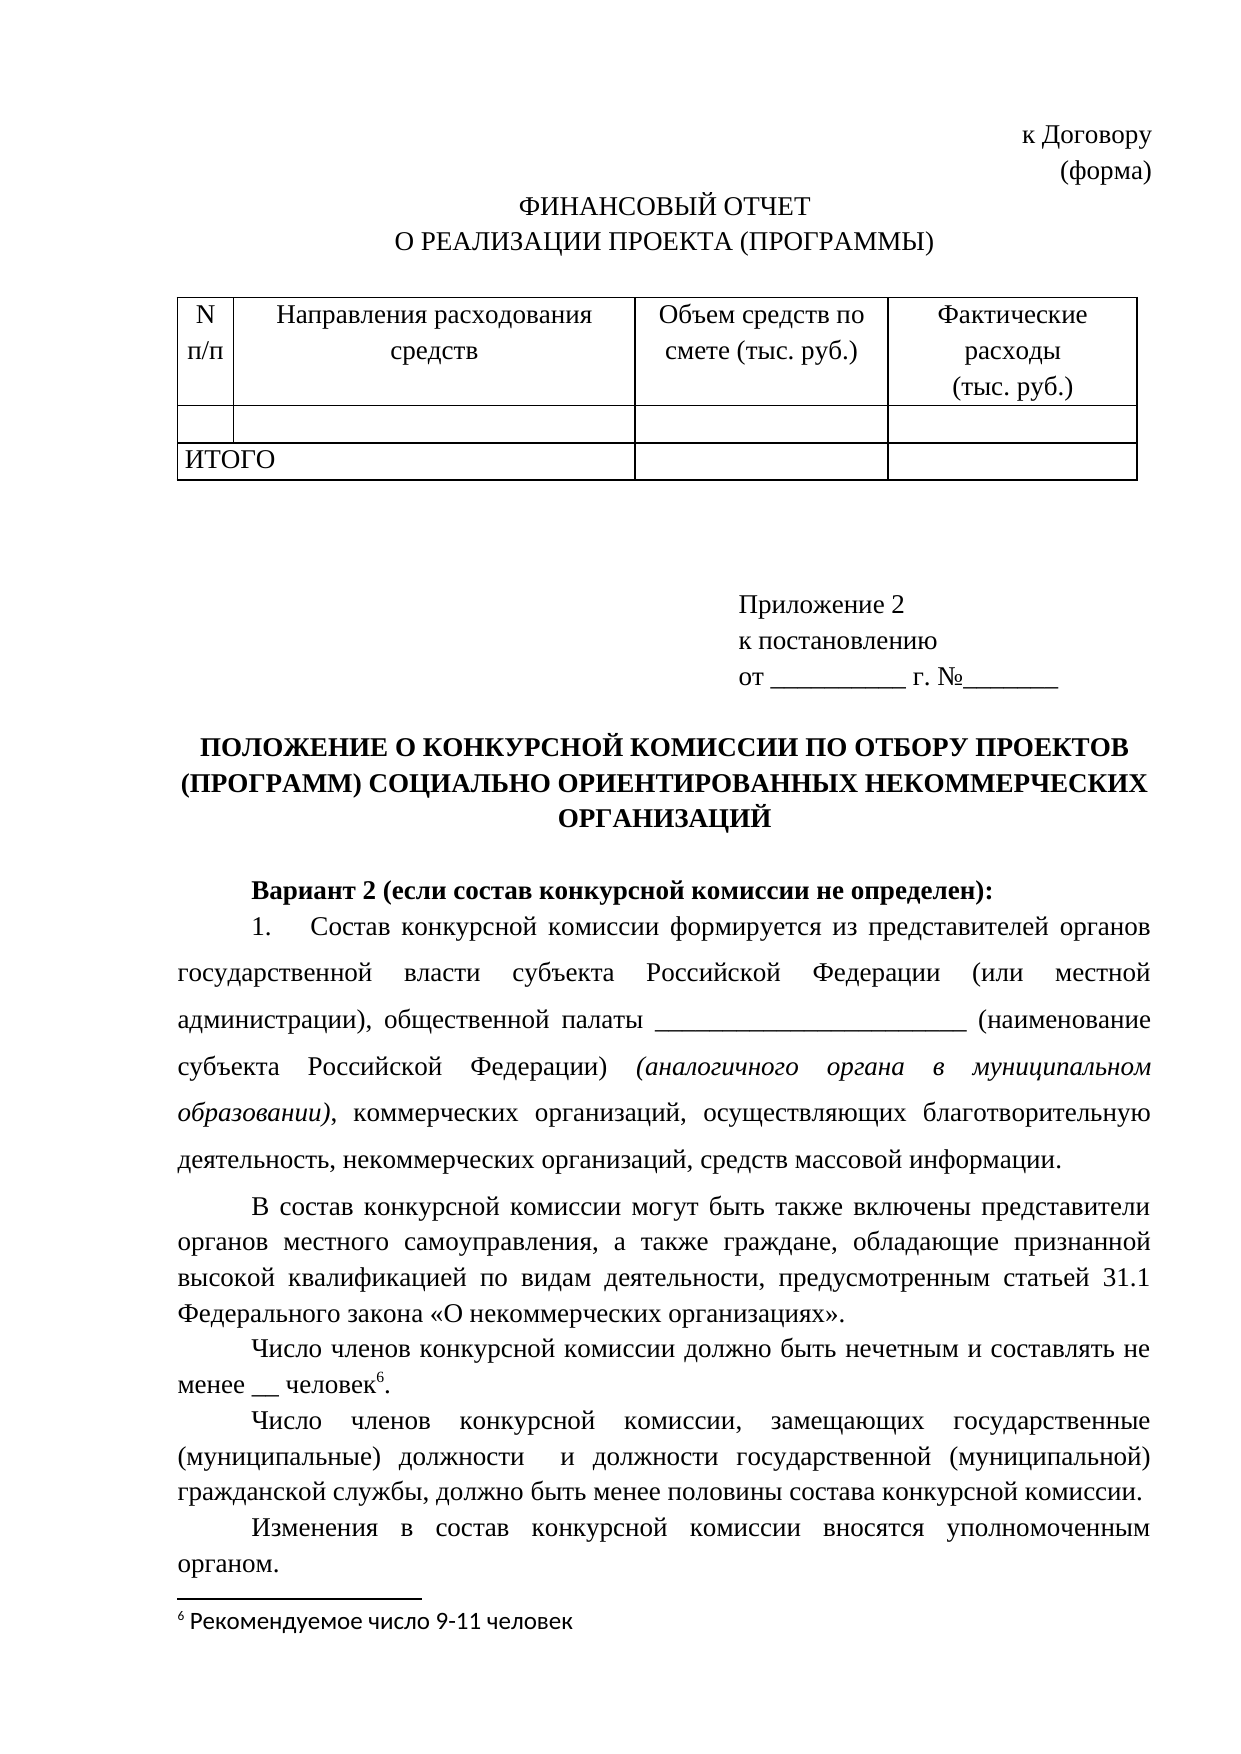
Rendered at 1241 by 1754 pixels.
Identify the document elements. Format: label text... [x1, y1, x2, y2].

text Число членов конкурсной комиссии должно быть нечетным и составлять не менее __ человек. [177, 1333, 1152, 1399]
table_header N п/п [178, 298, 233, 405]
list Состав конкурсной комиссии формируется из представителей органов государственной власти субъекта Российской Федерации (или местной администрации), общественной палаты _______________________ (наименование субъекта Российской Федерации) (аналогичного органа в муниципальном образовании), коммерческих организаций, осуществляющих благотворительную деятельность, некоммерческих организаций, средств массовой информации. [177, 910, 1152, 1174]
table_cell [889, 406, 1136, 442]
text Изменения в состав конкурсной комиссии вносятся уполномоченным органом. [177, 1511, 1152, 1578]
text В состав конкурсной комиссии могут быть также включены представители органов местного самоуправления, а также граждане, обладающие признанной высокой квалификацией по видам деятельности, предусмотренным статьей 31.1 Федерального закона «О некоммерческих организациях». [177, 1190, 1152, 1328]
text к постановлению [738, 624, 1152, 655]
table_cell [636, 406, 887, 442]
text О РЕАЛИЗАЦИИ ПРОЕКТА (ПРОГРАММЫ) [177, 225, 1152, 256]
text ПОЛОЖЕНИЕ О КОНКУРСНОЙ КОМИССИИ ПО ОТБОРУ ПРОЕКТОВ (ПРОГРАММ) СОЦИАЛЬНО ОРИЕНТИРОВАННЫХ НЕКОММЕРЧЕСКИХ ОРГАНИЗАЦИЙ [177, 731, 1152, 834]
table_cell ИТОГО [178, 444, 634, 479]
table_cell [636, 444, 887, 479]
table_cell [234, 406, 634, 442]
text Вариант 2 (если состав конкурсной комиссии не определен): [177, 874, 1152, 905]
table_cell [889, 444, 1136, 479]
text от __________ г. №_______ [738, 659, 1152, 691]
text (форма) [177, 154, 1152, 185]
table_header Направления расходования средств [234, 298, 634, 405]
table_header Фактические расходы (тыс. руб.) [889, 298, 1136, 405]
text Число членов конкурсной комиссии, замещающих государственные (муниципальные) должности и должности государственной (муниципальной) гражданской службы, должно быть менее половины состава конкурсной комиссии. [177, 1404, 1152, 1507]
table_header Объем средств по смете (тыс. руб.) [636, 298, 887, 405]
text Приложение 2 [738, 588, 1152, 619]
text к Договору [177, 118, 1152, 149]
text ФИНАНСОВЫЙ ОТЧЕТ [177, 189, 1152, 221]
table_cell [178, 406, 233, 442]
